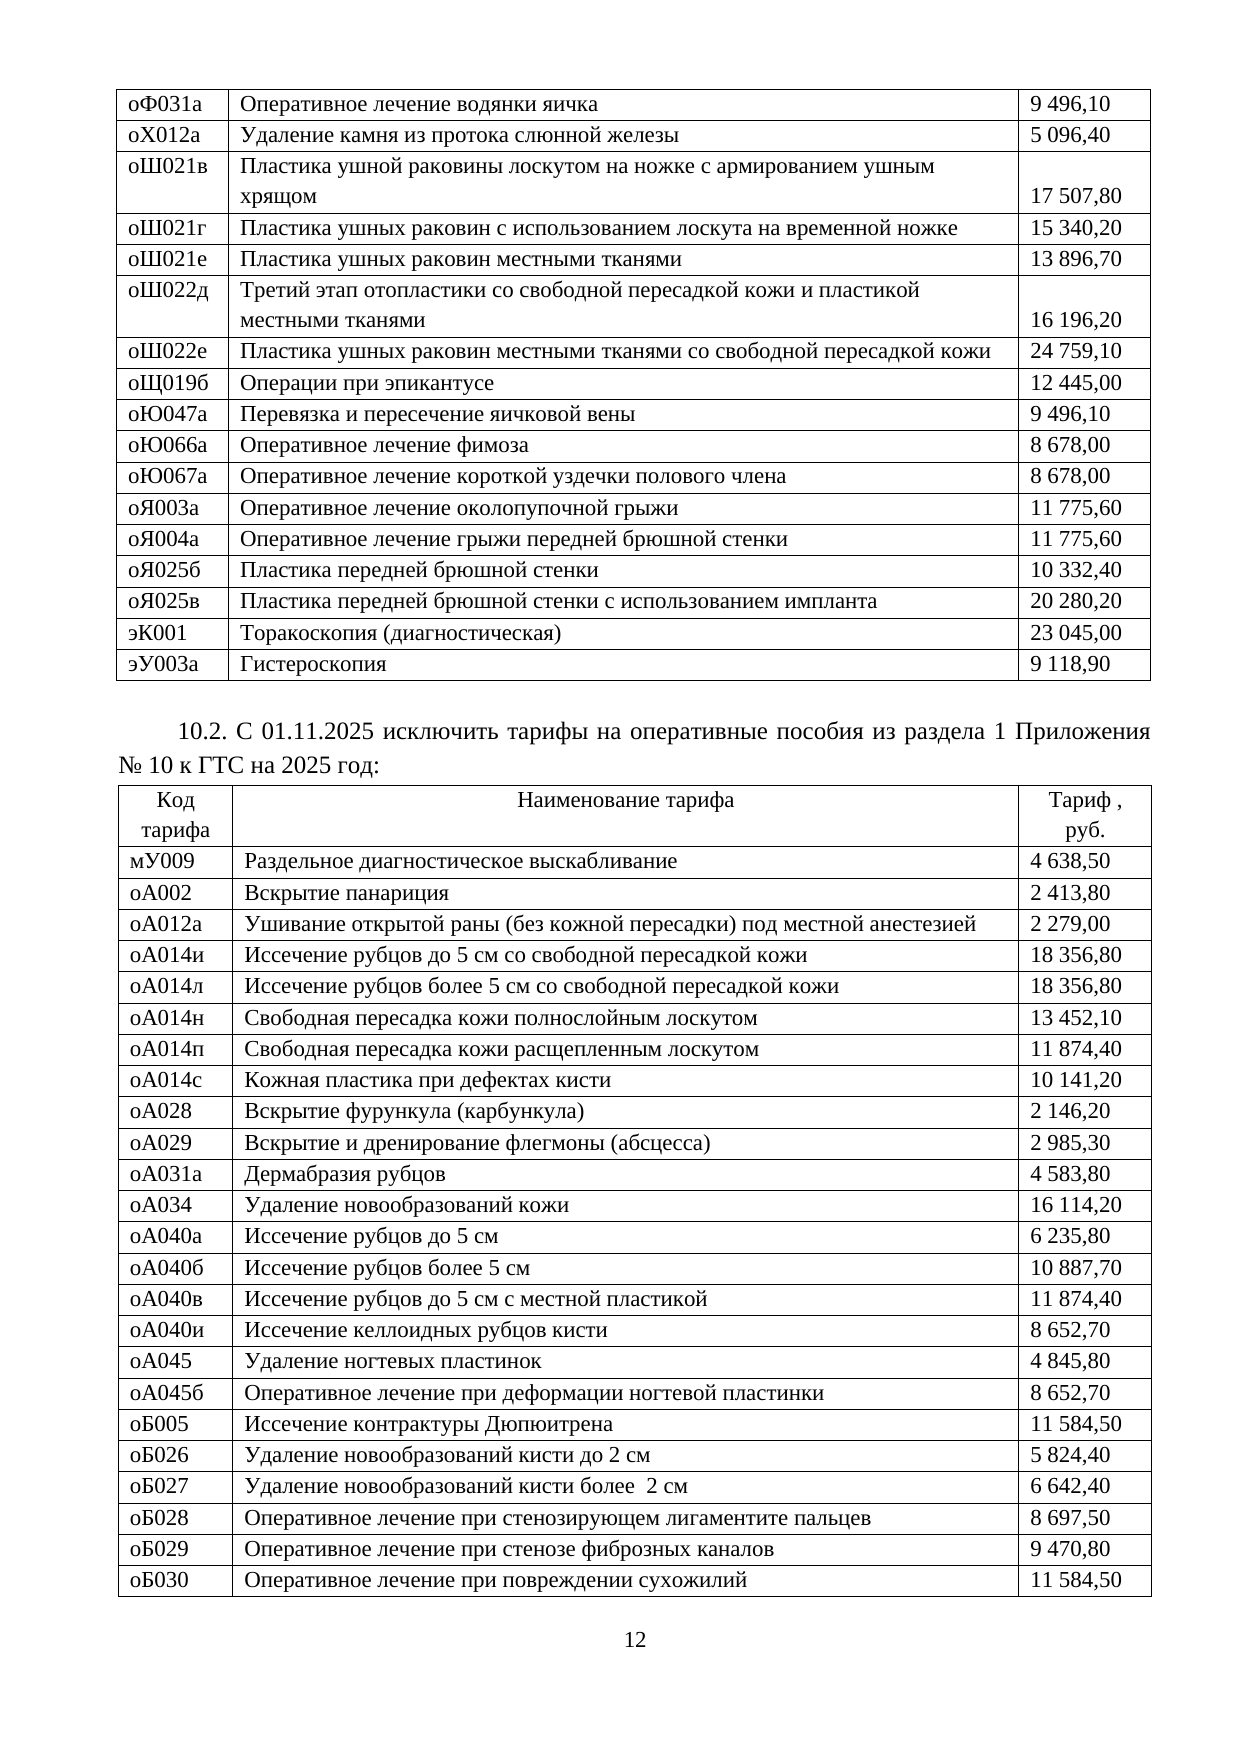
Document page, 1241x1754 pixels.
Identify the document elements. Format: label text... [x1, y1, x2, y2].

table_cell 11 874,40 [1019, 1035, 1151, 1065]
table_cell оШ021г [117, 214, 228, 244]
table_cell 17 507,80 [1019, 152, 1150, 213]
table_cell 11 584,50 [1019, 1566, 1151, 1596]
table_cell оА045б [119, 1379, 232, 1409]
table_cell 18 356,80 [1019, 972, 1151, 1002]
table_cell оБ030 [119, 1566, 232, 1596]
table_cell 8 652,70 [1019, 1316, 1151, 1346]
table_cell оА014п [119, 1035, 232, 1065]
table_cell Иссечение рубцов более 5 см со свободной пересадкой кожи [233, 972, 1018, 1002]
table_cell оЮ067а [117, 463, 228, 493]
table_cell 6 235,80 [1019, 1222, 1151, 1252]
table_cell Пластика ушных раковин с использованием лоскута на временной ножке [229, 214, 1018, 244]
table_cell 9 496,10 [1019, 90, 1150, 120]
table_cell 11 874,40 [1019, 1285, 1151, 1315]
table_cell 5 824,40 [1019, 1441, 1151, 1471]
table_cell Вскрытие и дренирование флегмоны (абсцесса) [233, 1129, 1018, 1159]
table_cell Удаление камня из протока слюнной железы [229, 121, 1018, 151]
table_cell Оперативное лечение грыжи передней брюшной стенки [229, 525, 1018, 555]
table_cell Оперативное лечение при стенозе фиброзных каналов [233, 1535, 1018, 1565]
table_cell 23 045,00 [1019, 619, 1150, 649]
table_cell 24 759,10 [1019, 338, 1150, 368]
table_cell Вскрытие панариция [233, 879, 1018, 909]
table_cell оБ026 [119, 1441, 232, 1471]
table_cell оА040а [119, 1222, 232, 1252]
table_cell Пластика передней брюшной стенки [229, 556, 1018, 587]
table_cell оШ021в [117, 152, 228, 213]
table_cell оА031а [119, 1160, 232, 1190]
table_cell 5 096,40 [1019, 121, 1150, 151]
table_cell оА002 [119, 879, 232, 909]
table_cell Удаление новообразований кисти до 2 см [233, 1441, 1018, 1471]
table_cell оШ022е [117, 338, 228, 368]
table_cell 2 413,80 [1019, 879, 1151, 909]
table_cell Иссечение рубцов до 5 см со свободной пересадкой кожи [233, 941, 1018, 971]
table_cell Удаление новообразований кожи [233, 1191, 1018, 1221]
table_header Тариф , руб. [1019, 786, 1151, 846]
table_cell оХ012а [117, 121, 228, 151]
table_cell 10 141,20 [1019, 1066, 1151, 1096]
table_cell оА028 [119, 1097, 232, 1127]
table_cell оЮ047а [117, 400, 228, 430]
table_cell эУ003а [117, 650, 228, 680]
table_cell 6 642,40 [1019, 1472, 1151, 1502]
table_cell 16 196,20 [1019, 276, 1150, 337]
table_cell оЯ025б [117, 556, 228, 587]
table_cell Иссечение контрактуры Дюпюитрена [233, 1410, 1018, 1440]
table_cell 9 118,90 [1019, 650, 1150, 680]
table_cell оА014н [119, 1004, 232, 1034]
table_cell эК001 [117, 619, 228, 649]
table_cell Оперативное лечение фимоза [229, 431, 1018, 462]
table_cell Оперативное лечение короткой уздечки полового члена [229, 463, 1018, 493]
table_cell 12 445,00 [1019, 369, 1150, 399]
table_cell оБ005 [119, 1410, 232, 1440]
table_cell оЯ003а [117, 494, 228, 524]
table_cell 10 332,40 [1019, 556, 1150, 587]
table_cell Оперативное лечение водянки яичка [229, 90, 1018, 120]
table_cell Удаление новообразований кисти более 2 см [233, 1472, 1018, 1502]
table_cell оА012а [119, 910, 232, 940]
table_cell оА040б [119, 1254, 232, 1284]
table_cell оА040в [119, 1285, 232, 1315]
table_cell Пластика ушной раковины лоскутом на ножке с армированием ушным хрящом [229, 152, 1018, 213]
table_cell оШ022д [117, 276, 228, 337]
table_cell 8 652,70 [1019, 1379, 1151, 1409]
table_cell оА014и [119, 941, 232, 971]
table_cell оЯ004а [117, 525, 228, 555]
table_cell Оперативное лечение при деформации ногтевой пластинки [233, 1379, 1018, 1409]
table_cell 11 584,50 [1019, 1410, 1151, 1440]
table_cell Ушивание открытой раны (без кожной пересадки) под местной анестезией [233, 910, 1018, 940]
table_cell оЮ066а [117, 431, 228, 462]
table_cell 11 775,60 [1019, 525, 1150, 555]
table_cell Свободная пересадка кожи расщепленным лоскутом [233, 1035, 1018, 1065]
table_cell 13 896,70 [1019, 245, 1150, 275]
table_cell 10 887,70 [1019, 1254, 1151, 1284]
table_cell Кожная пластика при дефектах кисти [233, 1066, 1018, 1096]
table_cell Третий этап отопластики со свободной пересадкой кожи и пластикой местными тканями [229, 276, 1018, 337]
text 10.2. С 01.11.2025 исключить тарифы на оперативные пособия из раздела 1 Приложения № 10 к ГТС на 2025 год: [118, 716, 1152, 779]
table_cell Иссечение рубцов до 5 см с местной пластикой [233, 1285, 1018, 1315]
table_cell оА034 [119, 1191, 232, 1221]
table_cell Оперативное лечение при повреждении сухожилий [233, 1566, 1018, 1596]
table_cell Пластика передней брюшной стенки с использованием импланта [229, 588, 1018, 618]
table_cell оЯ025в [117, 588, 228, 618]
table_cell Вскрытие фурункула (карбункула) [233, 1097, 1018, 1127]
table_cell Гистероскопия [229, 650, 1018, 680]
table_cell Иссечение рубцов до 5 см [233, 1222, 1018, 1252]
table_cell оА014л [119, 972, 232, 1002]
table_cell оБ028 [119, 1504, 232, 1534]
table_cell 9 470,80 [1019, 1535, 1151, 1565]
table_cell Раздельное диагностическое выскабливание [233, 847, 1018, 877]
table_cell оБ029 [119, 1535, 232, 1565]
table_cell оФ031а [117, 90, 228, 120]
table_cell 16 114,20 [1019, 1191, 1151, 1221]
table_cell оА040и [119, 1316, 232, 1346]
table_cell Удаление ногтевых пластинок [233, 1347, 1018, 1377]
table_cell 20 280,20 [1019, 588, 1150, 618]
table_cell Перевязка и пересечение яичковой вены [229, 400, 1018, 430]
table_cell 2 279,00 [1019, 910, 1151, 940]
table_cell Оперативное лечение при стенозирующем лигаментите пальцев [233, 1504, 1018, 1534]
table_cell 2 146,20 [1019, 1097, 1151, 1127]
table_cell оШ021е [117, 245, 228, 275]
table_header Код тарифа [119, 786, 232, 846]
table_cell 4 845,80 [1019, 1347, 1151, 1377]
table_cell Иссечение рубцов более 5 см [233, 1254, 1018, 1284]
table_cell Свободная пересадка кожи полнослойным лоскутом [233, 1004, 1018, 1034]
table_header Наименование тарифа [233, 786, 1018, 846]
table_cell оБ027 [119, 1472, 232, 1502]
table_cell Оперативное лечение околопупочной грыжи [229, 494, 1018, 524]
table_cell 13 452,10 [1019, 1004, 1151, 1034]
table_cell оА029 [119, 1129, 232, 1159]
table_cell 2 985,30 [1019, 1129, 1151, 1159]
table_cell 8 678,00 [1019, 463, 1150, 493]
table_cell 8 678,00 [1019, 431, 1150, 462]
table_cell оЩ019б [117, 369, 228, 399]
table_cell Пластика ушных раковин местными тканями со свободной пересадкой кожи [229, 338, 1018, 368]
table_cell 4 583,80 [1019, 1160, 1151, 1190]
table_cell оА045 [119, 1347, 232, 1377]
table_cell 18 356,80 [1019, 941, 1151, 971]
table_cell оА014с [119, 1066, 232, 1096]
table_cell 9 496,10 [1019, 400, 1150, 430]
table_cell Иссечение келлоидных рубцов кисти [233, 1316, 1018, 1346]
table_cell Дермабразия рубцов [233, 1160, 1018, 1190]
table_cell 4 638,50 [1019, 847, 1151, 877]
table_cell 8 697,50 [1019, 1504, 1151, 1534]
table_cell Пластика ушных раковин местными тканями [229, 245, 1018, 275]
table_cell Операции при эпикантусе [229, 369, 1018, 399]
table_cell мУ009 [119, 847, 232, 877]
table_cell 15 340,20 [1019, 214, 1150, 244]
table_cell 11 775,60 [1019, 494, 1150, 524]
table_cell Торакоскопия (диагностическая) [229, 619, 1018, 649]
